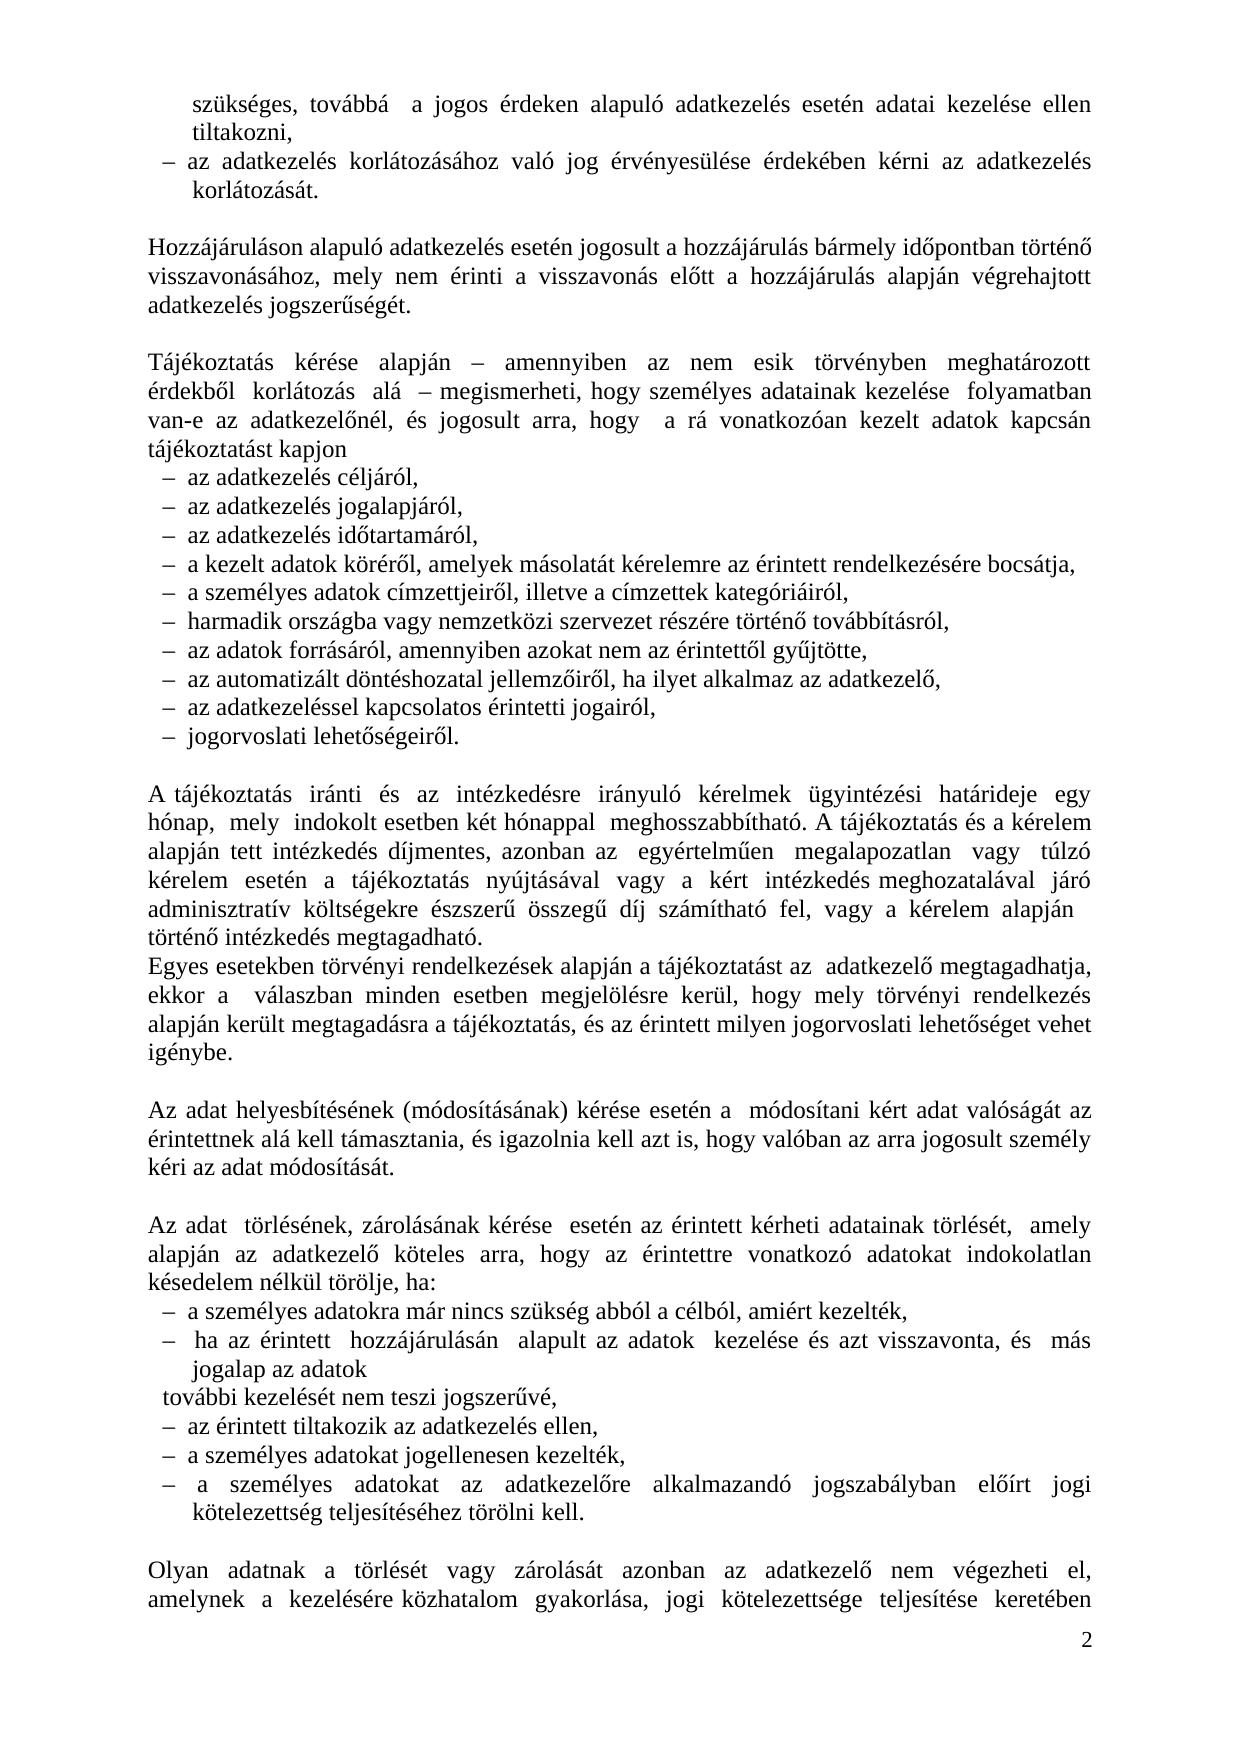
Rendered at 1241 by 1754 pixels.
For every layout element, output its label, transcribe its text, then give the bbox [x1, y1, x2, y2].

text A tájékoztatás iránti és az intézkedésre irányuló kérelmek ügyintézési határideje egy hónap, mely indokolt esetben két hónappal meghosszabbítható. A tájékoztatás és a kérelem alapján tett intézkedés díjmentes, azonban az egyértelműen megalapozatlan vagy túlzó kérelem esetén a tájékoztatás nyújtásával vagy a kért intézkedés meghozatalával járó adminisztratív költségekre észszerű összegű díj számítható fel, vagy a kérelem alapján [148, 779, 1092, 922]
text – az adatkezelés céljáról, [162, 462, 1092, 491]
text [148, 1555, 1092, 1612]
text – az érintett tiltakozik az adatkezelés ellen, [162, 1411, 1092, 1440]
text Az adat törlésének, zárolásának kérése esetén az érintett kérheti adatainak törlését, amely alapján az adatkezelő köteles arra, hogy az érintettre vonatkozó adatokat indokolatlan késedelem nélkül törölje, ha: [148, 1210, 1092, 1296]
text – a személyes adatokat az adatkezelőre alkalmazandó jogszabályban előírt jogi kötelezettség teljesítéséhez törölni kell. [162, 1469, 1092, 1526]
text – az adatkezeléssel kapcsolatos érintetti jogairól, [162, 692, 1092, 721]
text – az adatkezelés korlátozásához való jog érvényesülése érdekében kérni az adatkezelés korlátozását. [162, 146, 1092, 204]
text – az adatok forrásáról, amennyiben azokat nem az érintettől gyűjtötte, [162, 635, 1092, 664]
text – az automatizált döntéshozatal jellemzőiről, ha ilyet alkalmaz az adatkezelő, [162, 664, 1092, 692]
text – jogorvoslati lehetőségeiről. [162, 721, 1092, 750]
text – ha az érintett hozzájárulásán alapult az adatok kezelése és azt visszavonta, és más jogalap az adatok [162, 1325, 1092, 1382]
text – a személyes adatokat jogellenesen kezelték, [162, 1440, 1092, 1469]
text Egyes esetekben törvényi rendelkezések alapján a tájékoztatást az adatkezelő megtagadhatja, ekkor a válaszban minden esetben megjelölésre kerül, hogy mely törvényi rendelkezés alapján került megtagadásra a tájékoztatás, és az érintett milyen jogorvoslati lehetőséget vehet igénybe. [148, 951, 1092, 1066]
text – harmadik országba vagy nemzetközi szervezet részére történő továbbításról, [162, 606, 1092, 635]
text – az adatkezelés időtartamáról, [162, 520, 1092, 549]
text – a személyes adatok címzettjeiről, illetve a címzettek kategóriáiról, [162, 577, 1092, 606]
text további kezelését nem teszi jogszerűvé, [162, 1382, 1092, 1411]
text – az adatkezelés jogalapjáról, [162, 491, 1092, 520]
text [162, 89, 1092, 146]
text Tájékoztatás kérése alapján – amennyiben az nem esik törvényben meghatározott érdekből korlátozás alá – megismerheti, hogy személyes adatainak kezelése folyamatban van-e az adatkezelőnél, és jogosult arra, hogy a rá vonatkozóan kezelt adatok kapcsán tájékoztatást kapjon [148, 347, 1092, 462]
text Az adat helyesbítésének (módosításának) kérése esetén a módosítani kért adat valóságát az érintettnek alá kell támasztania, és igazolnia kell azt is, hogy valóban az arra jogosult személy kéri az adat módosítását. [148, 1095, 1092, 1181]
text – a személyes adatokra már nincs szükség abból a célból, amiért kezelték, [162, 1296, 1092, 1325]
text – a kezelt adatok köréről, amelyek másolatát kérelemre az érintett rendelkezésére bocsátja, [162, 549, 1092, 577]
text Hozzájáruláson alapuló adatkezelés esetén jogosult a hozzájárulás bármely időpontban történő visszavonásához, mely nem érinti a visszavonás előtt a hozzájárulás alapján végrehajtott adatkezelés jogszerűségét. [148, 232, 1092, 319]
text történő intézkedés megtagadható. [148, 922, 1092, 951]
